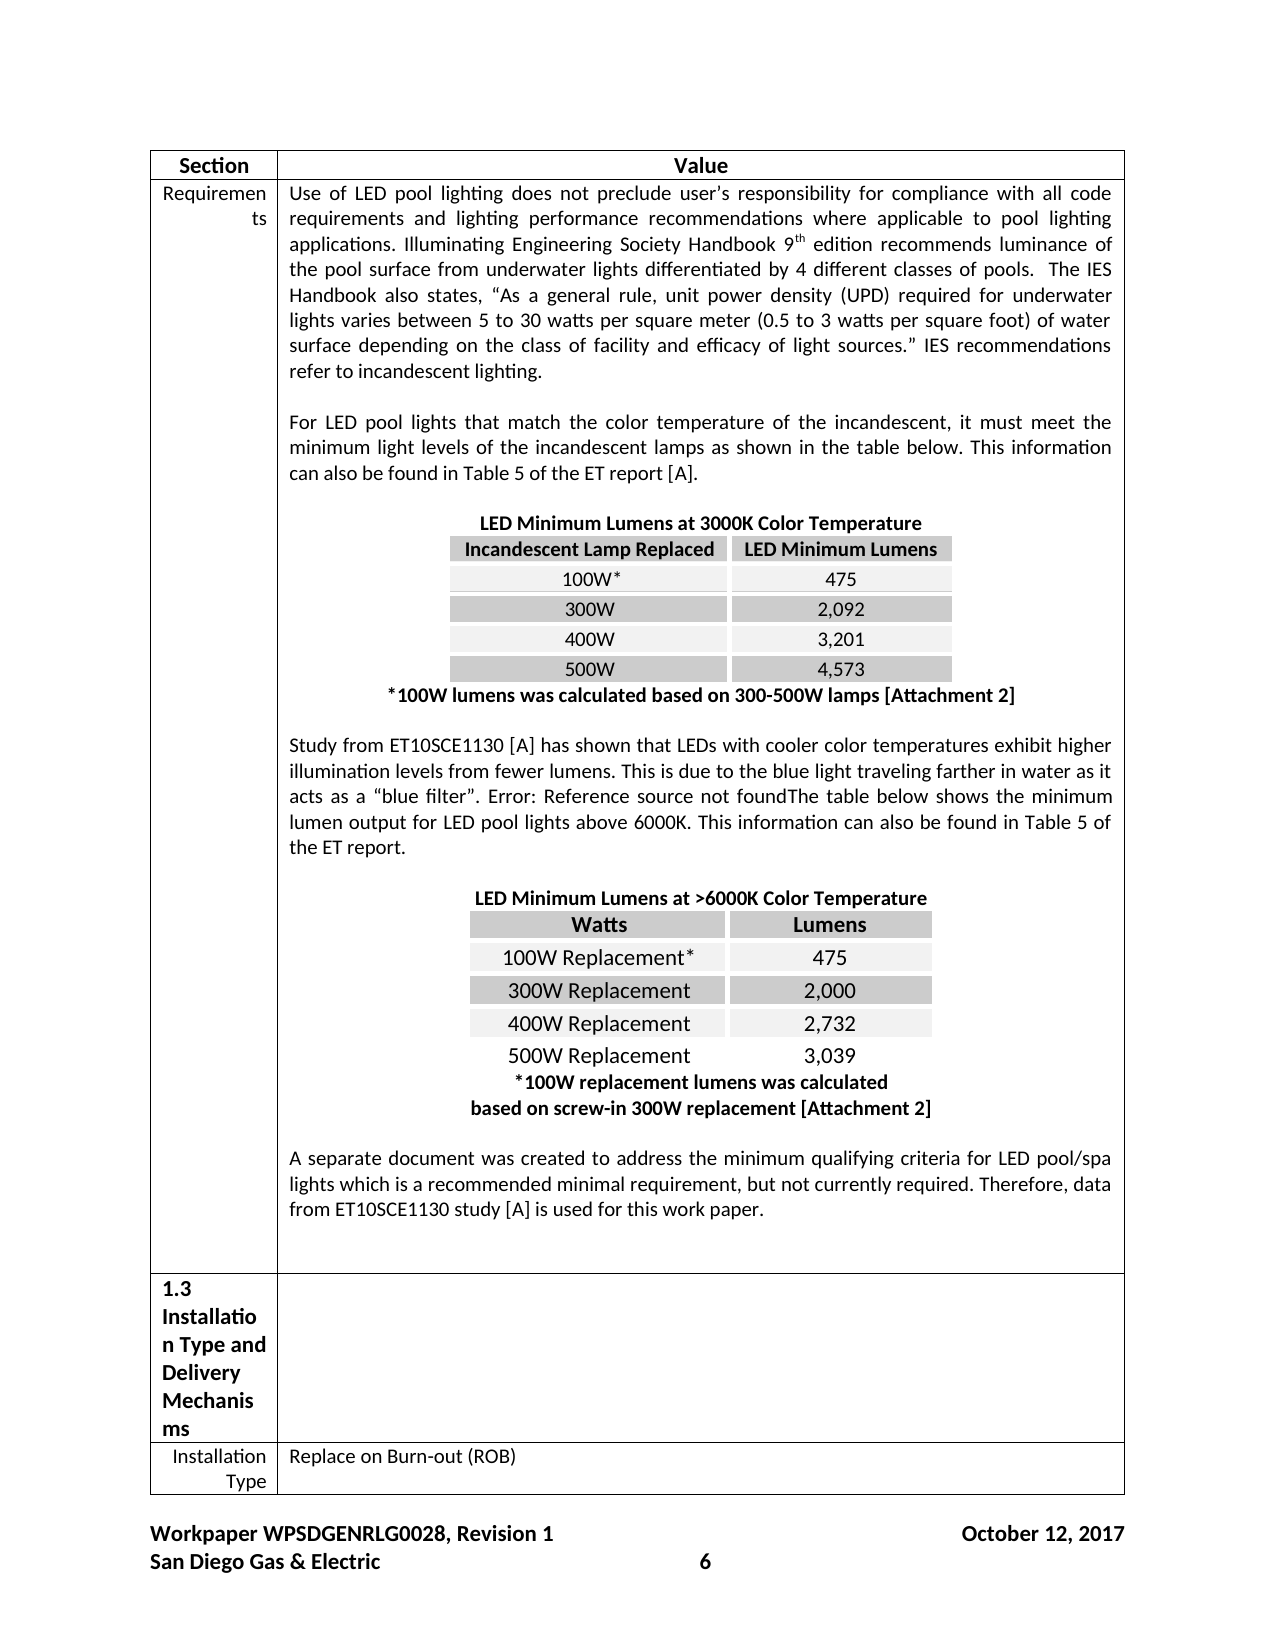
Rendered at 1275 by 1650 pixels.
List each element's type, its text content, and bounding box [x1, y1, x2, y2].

table_cell Replace on Burn-out (ROB) [278, 1443, 1124, 1494]
table_cell 1.3 Installation Type and Delivery Mechanisms [151, 1274, 277, 1442]
table_cell [278, 1274, 1124, 1442]
table_header Section [151, 151, 277, 179]
table_header Value [278, 151, 1124, 179]
table_cell Installation Type [151, 1443, 277, 1494]
table_cell Use of LED pool lighting does not preclude user’s responsibility for compliance with all code requirements and lighting performance recommendations where applicable to pool lighting applications. Illuminating Engineering Society Handbook 9th edition recommends luminance of the pool surface from underwater lights differentiated by 4 different classes of pools. The IES Handbook also states, “As a general rule, unit power density (UPD) required for underwater lights varies between 5 to 30 watts per square meter (0.5 to 3 watts per square foot) of water surface depending on the class of facility and efficacy of light sources.” IES recommendations refer to incandescent lighting. For LED pool lights that match the color temperature of the incandescent, it must meet the minimum light levels of the incandescent lamps as shown in the table below. This information can also be found in Table 5 of the ET report [A]. LED Minimum Lumens at 3000K Color Temperature *100W lumens was calculated based on 300-500W lamps [Attachment 2] Study from ET10SCE1130 [A] has shown that LEDs with cooler color temperatures exhibit higher illumination levels from fewer lumens. This is due to the blue light traveling farther in water as it acts as a “blue filter”. The table below shows the minimum lumen output for LED pool lights above 6000K. This information can also be found in Table 5 of the ET report. LED Minimum Lumens at >6000K Color Temperature *100W replacement lumens was calculated based on screw-in 300W replacement [Attachment 2] A separate document was created to address the minimum qualifying criteria for LED pool/spa lights which is a recommended minimal requirement, but not currently required. Therefore, data from ET10SCE1130 study [A] is used for this work paper. [278, 180, 1124, 1273]
table_cell Requirements [151, 180, 277, 1273]
